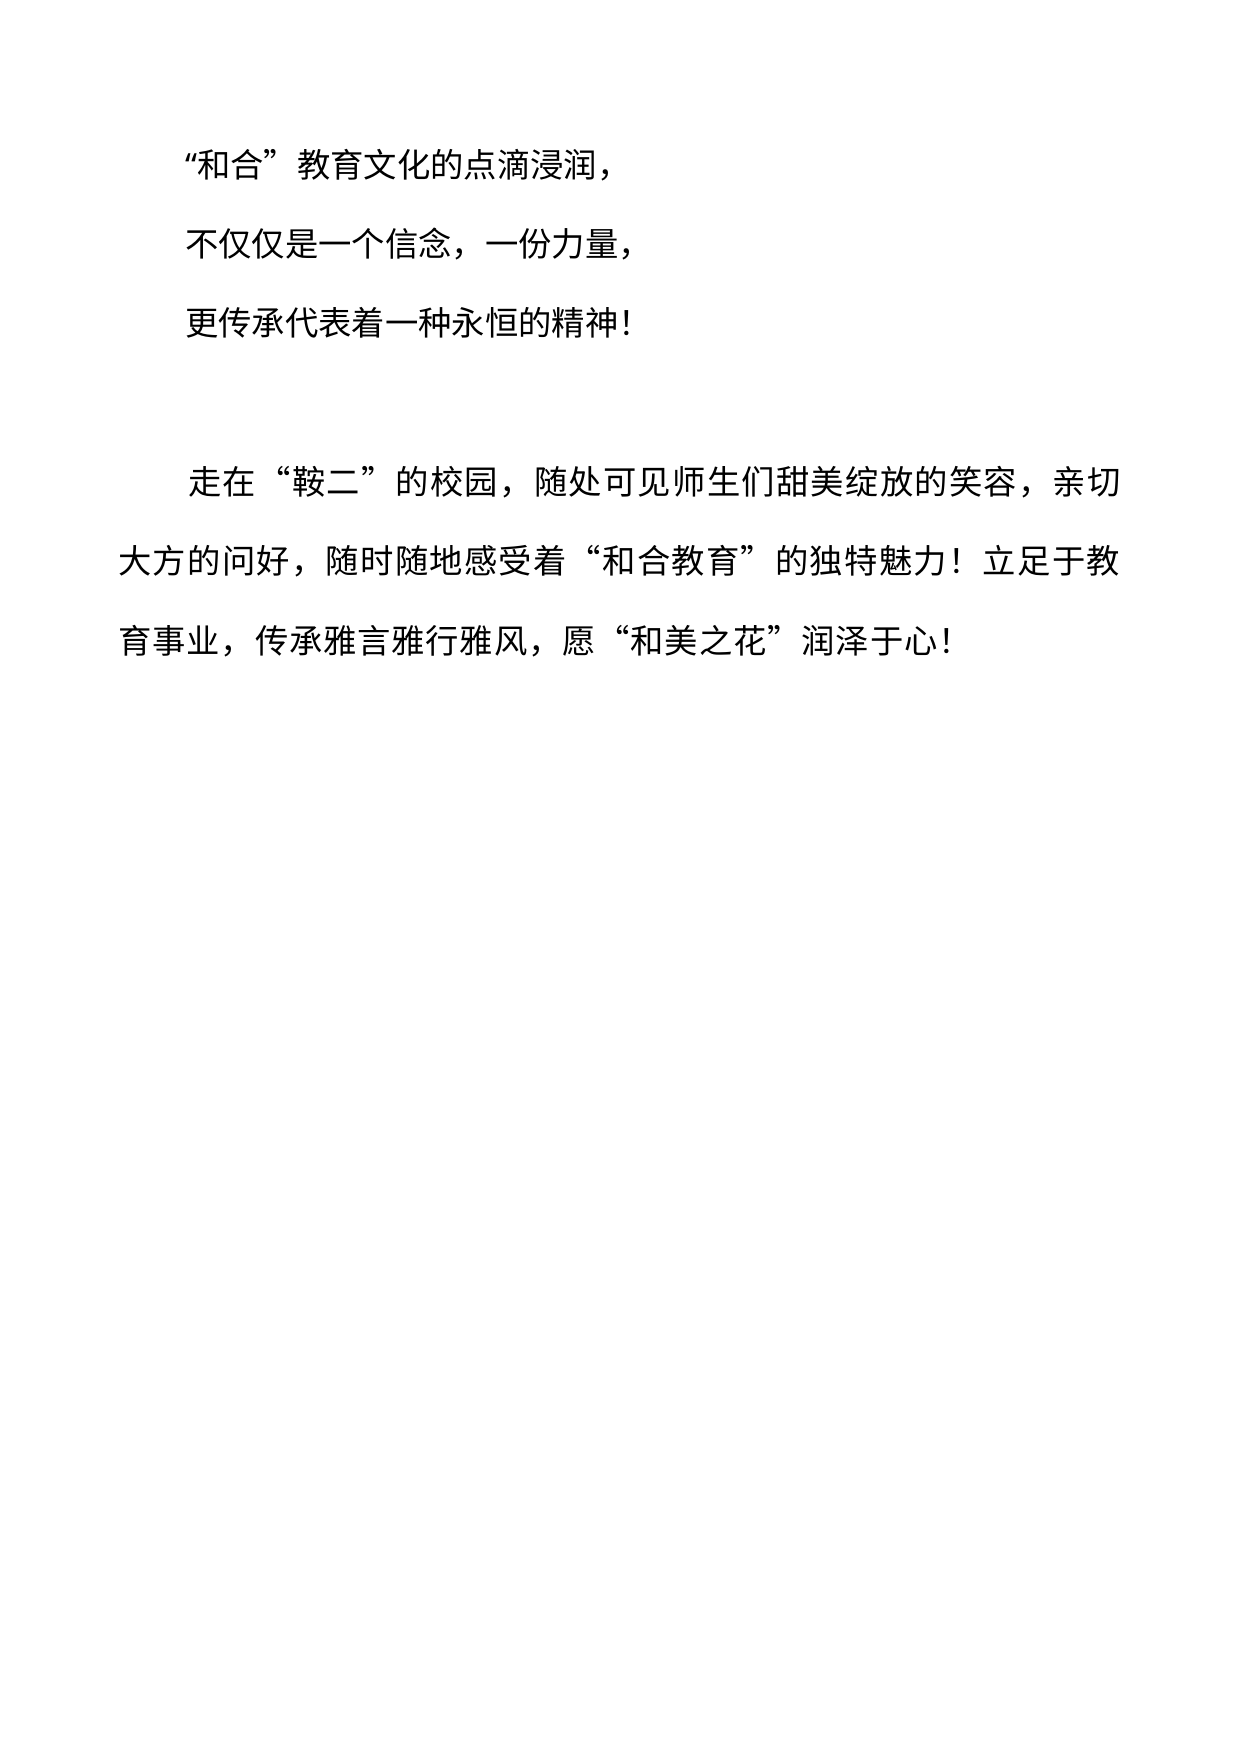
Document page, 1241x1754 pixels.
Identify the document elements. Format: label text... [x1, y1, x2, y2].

text 更传承代表着一种永恒的精神！ [118, 282, 1122, 361]
text 走在“鞍二”的校园，随处可见师生们甜美绽放的笑容，亲切大方的问好，随时随地感受着“和合教育”的独特魅力！立足于教育事业，传承雅言雅行雅风，愿“和美之花”润泽于心！ [118, 440, 1122, 678]
text “和合”教育文化的点滴浸润， [118, 123, 1122, 202]
text 不仅仅是一个信念，一份力量， [118, 202, 1122, 282]
